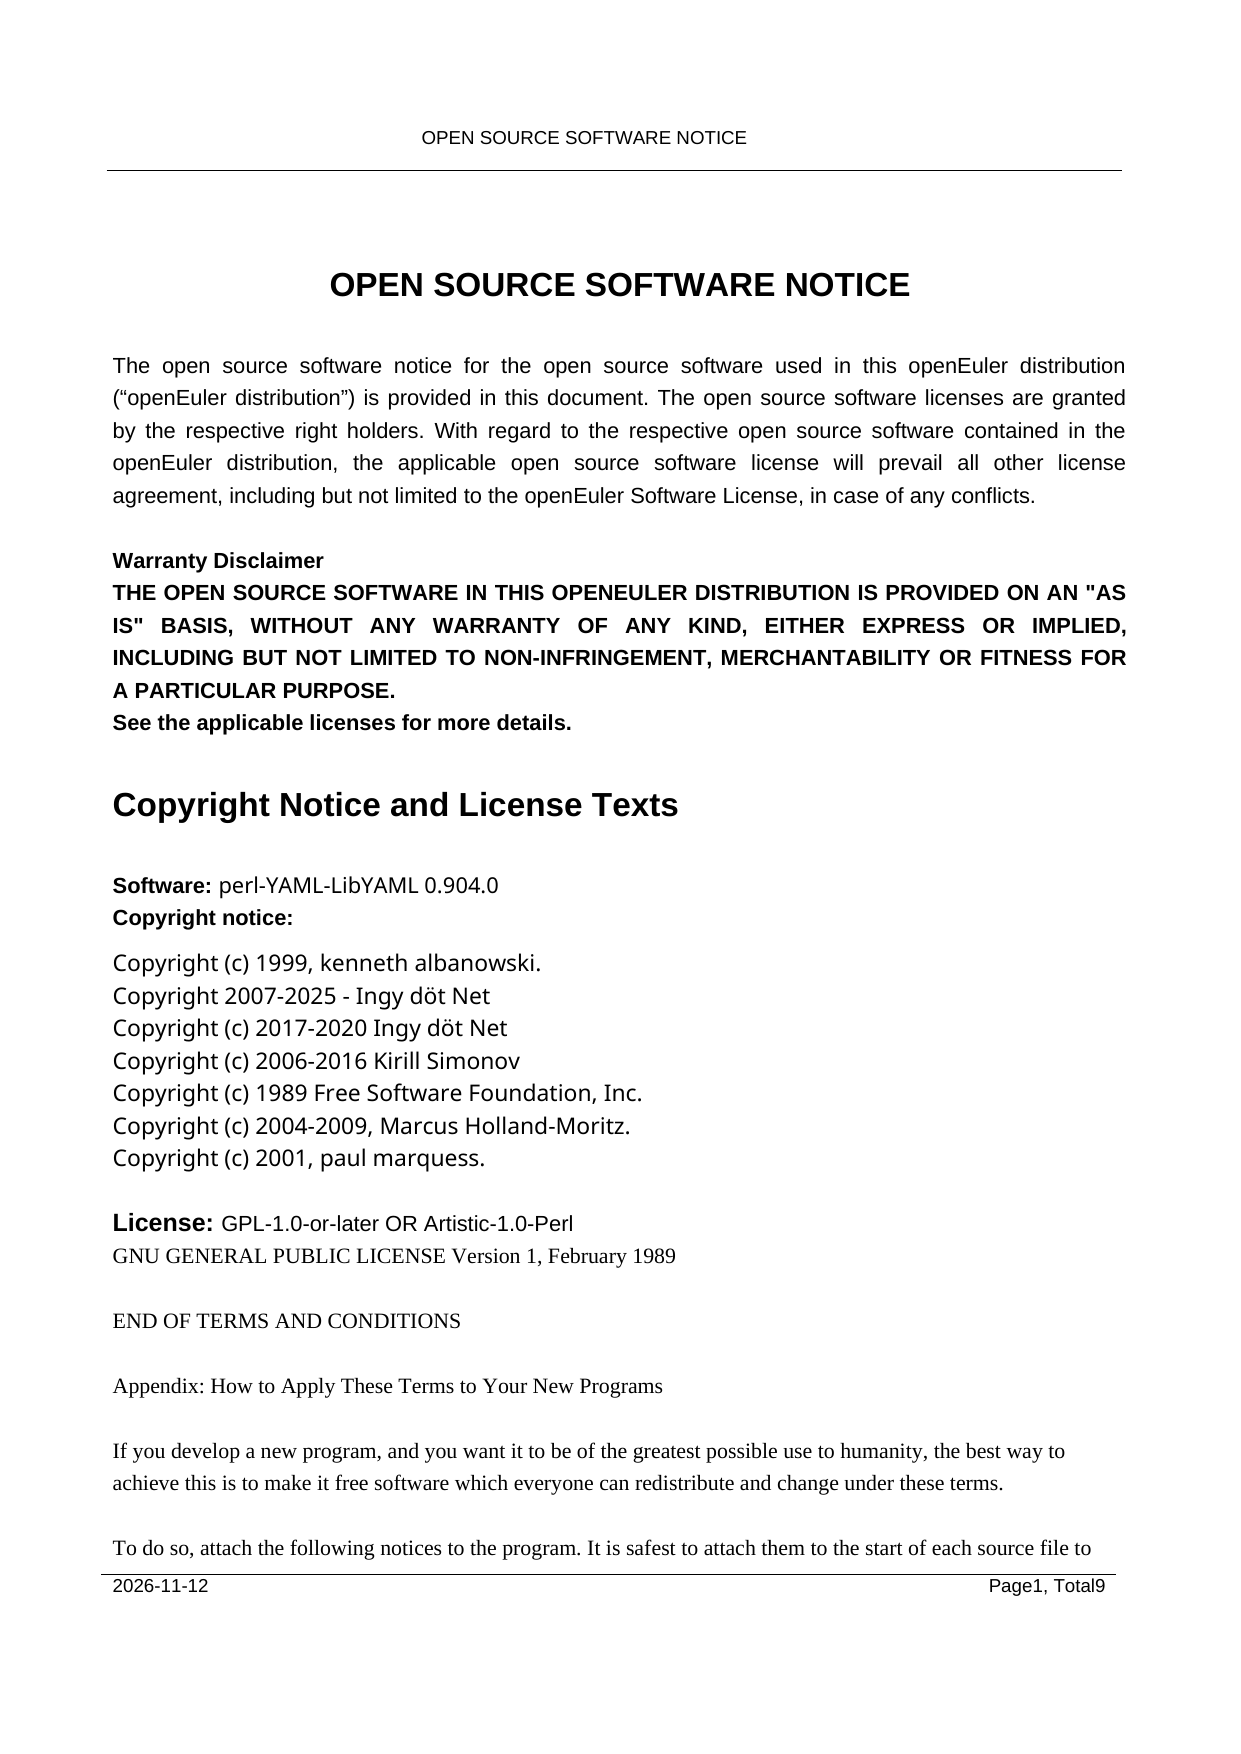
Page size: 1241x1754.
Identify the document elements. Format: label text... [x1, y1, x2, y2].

text License: GPL-1.0-or-later OR Artistic-1.0-Perl [112, 1207, 1128, 1239]
text OPEN SOURCE SOFTWARE NOTICE [112, 251, 1128, 316]
text Copyright (c) 1999, kenneth albanowski. Copyright 2007-2025 - Ingy döt Net Copyright (c) 2017-2020 Ingy döt Net Copyright (c) 2006-2016 Kirill Simonov Copyright (c) 1989 Free Software Foundation, Inc. Copyright (c) 2004-2009, Marcus Holland-Moritz. Copyright (c) 2001, paul marquess. [112, 947, 1128, 1207]
text Warranty Disclaimer [112, 544, 1128, 576]
text The open source software notice for the open source software used in this openEuler distribution (“openEuler distribution”) is provided in this document. The open source software licenses are granted by the respective right holders. With regard to the respective open source software contained in the openEuler distribution, the applicable open source software license will prevail all other license agreement, including but not limited to the openEuler Software License, in case of any conflicts. [112, 349, 1128, 511]
text THE OPEN SOURCE SOFTWARE IN THIS OPENEULER DISTRIBUTION IS PROVIDED ON AN "AS IS" BASIS, WITHOUT ANY WARRANTY OF ANY KIND, EITHER EXPRESS OR IMPLIED, INCLUDING BUT NOT LIMITED TO NON-INFRINGEMENT, MERCHANTABILITY OR FITNESS FOR A PARTICULAR PURPOSE. See the applicable licenses for more details. [112, 576, 1128, 739]
text Copyright Notice and License Texts [112, 771, 1128, 836]
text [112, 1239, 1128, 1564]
title Software: perl-YAML-LibYAML 0.904.0 [112, 869, 1128, 901]
text Copyright notice: [112, 901, 1128, 934]
